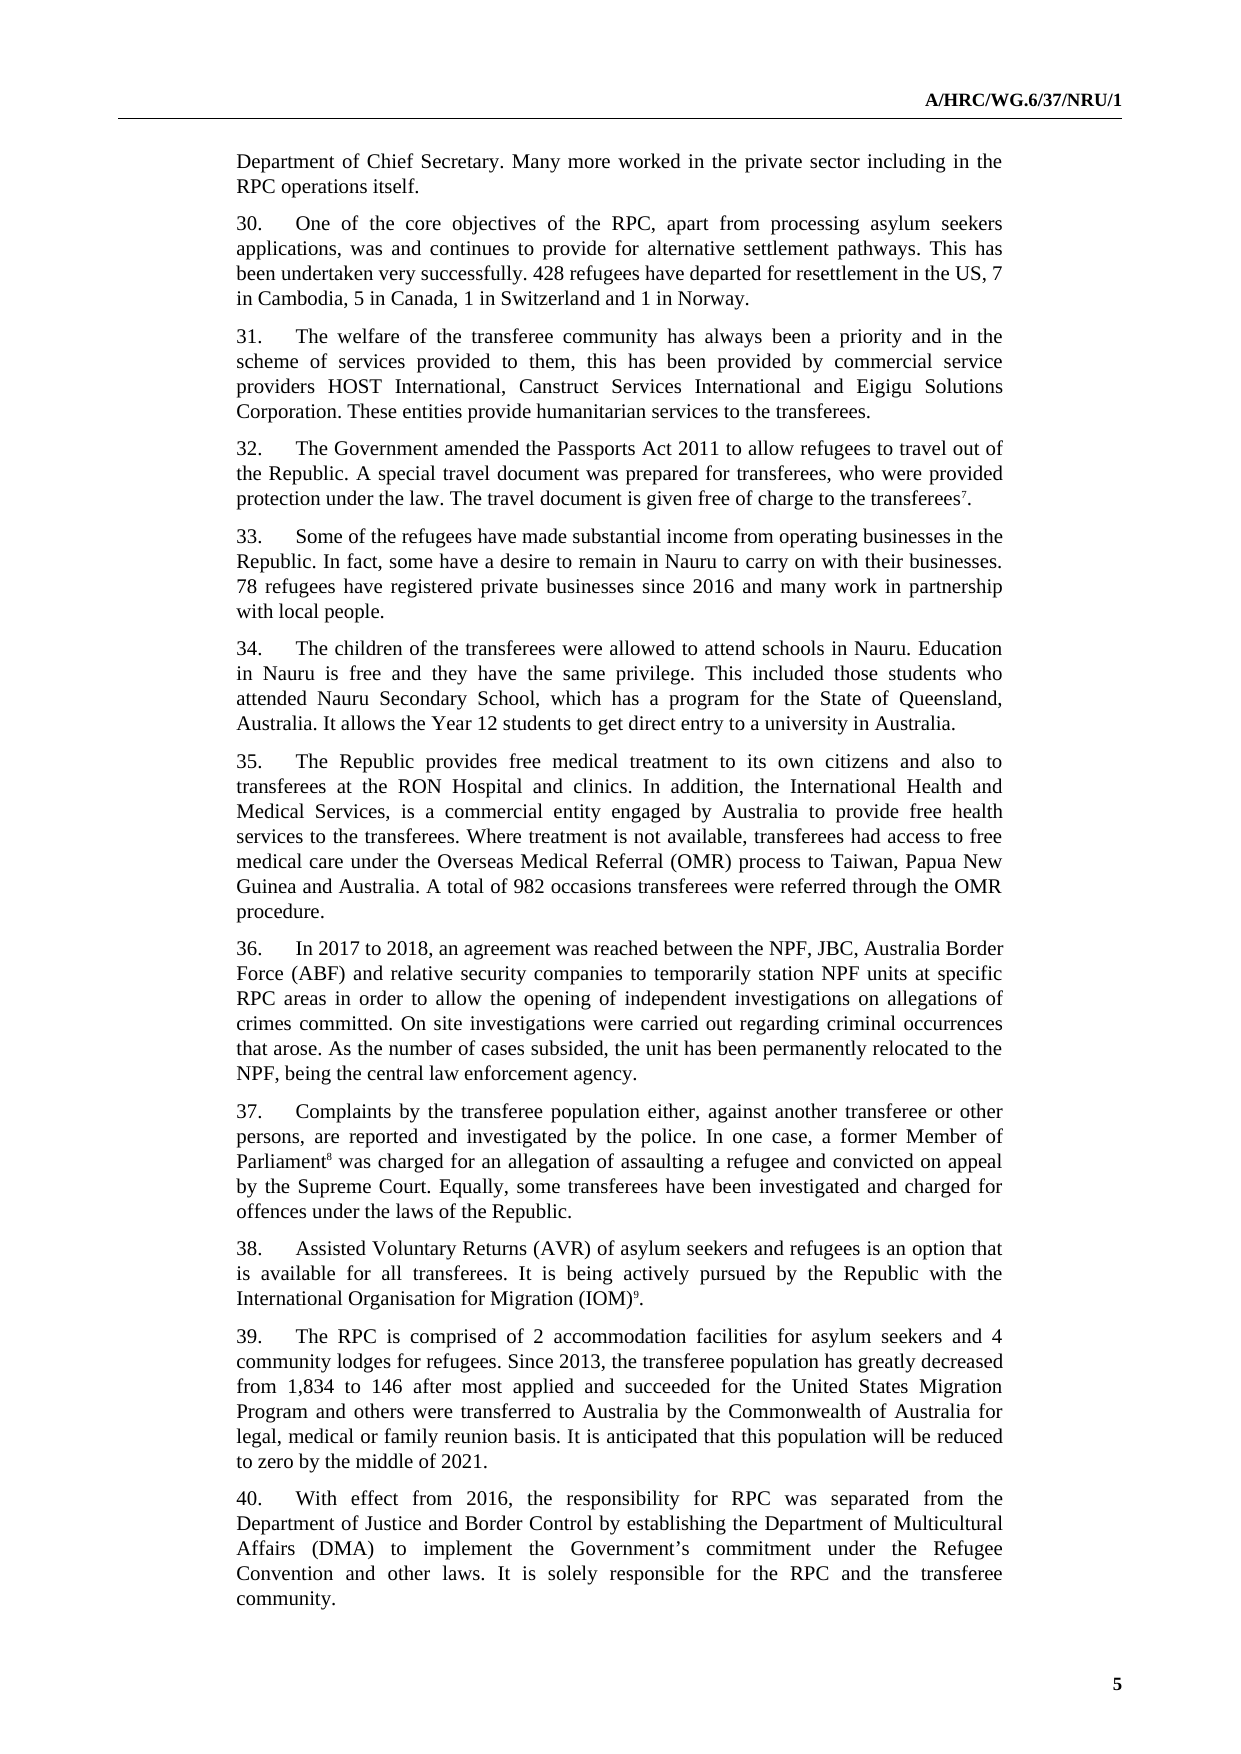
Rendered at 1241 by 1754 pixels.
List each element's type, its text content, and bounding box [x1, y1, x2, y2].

text 38. Assisted Voluntary Returns (AVR) of asylum seekers and refugees is an option that is available for all transferees. It is being actively pursued by the Republic with the International Organisation for Migration (IOM). [236, 1235, 1004, 1310]
text 35. The Republic provides free medical treatment to its own citizens and also to transferees at the RON Hospital and clinics. In addition, the International Health and Medical Services, is a commercial entity engaged by Australia to provide free health services to the transferees. Where treatment is not available, transferees had access to free medical care under the Overseas Medical Referral (OMR) process to Taiwan, Papua New Guinea and Australia. A total of 982 occasions transferees were referred through the OMR procedure. [236, 748, 1004, 923]
text 36. In 2017 to 2018, an agreement was reached between the NPF, JBC, Australia Border Force (ABF) and relative security companies to temporarily station NPF units at specific RPC areas in order to allow the opening of independent investigations on allegations of crimes committed. On site investigations were carried out regarding criminal occurrences that arose. As the number of cases subsided, the unit has been permanently relocated to the NPF, being the central law enforcement agency. [236, 935, 1004, 1085]
text 34. The children of the transferees were allowed to attend schools in Nauru. Education in Nauru is free and they have the same privilege. This included those students who attended Nauru Secondary School, which has a program for the State of Queensland, Australia. It allows the Year 12 students to get direct entry to a university in Australia. [236, 635, 1004, 735]
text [236, 148, 1004, 198]
text 30. One of the core objectives of the RPC, apart from processing asylum seekers applications, was and continues to provide for alternative settlement pathways. This has been undertaken very successfully. 428 refugees have departed for resettlement in the US, 7 in Cambodia, 5 in Canada, 1 in Switzerland and 1 in Norway. [236, 210, 1004, 310]
text 40. With effect from 2016, the responsibility for RPC was separated from the Department of Justice and Border Control by establishing the Department of Multicultural Affairs (DMA) to implement the Government’s commitment under the Refugee Convention and other laws. It is solely responsible for the RPC and the transferee community. [236, 1485, 1004, 1610]
text 37. Complaints by the transferee population either, against another transferee or other persons, are reported and investigated by the police. In one case, a former Member of Parliament was charged for an allegation of assaulting a refugee and convicted on appeal by the Supreme Court. Equally, some transferees have been investigated and charged for offences under the laws of the Republic. [236, 1098, 1004, 1223]
text 33. Some of the refugees have made substantial income from operating businesses in the Republic. In fact, some have a desire to remain in Nauru to carry on with their businesses. 78 refugees have registered private businesses since 2016 and many work in partnership with local people. [236, 523, 1004, 623]
text 32. The Government amended the Passports Act 2011 to allow refugees to travel out of the Republic. A special travel document was prepared for transferees, who were provided protection under the law. The travel document is given free of charge to the transferees. [236, 435, 1004, 510]
text 39. The RPC is comprised of 2 accommodation facilities for asylum seekers and 4 community lodges for refugees. Since 2013, the transferee population has greatly decreased from 1,834 to 146 after most applied and succeeded for the United States Migration Program and others were transferred to Australia by the Commonwealth of Australia for legal, medical or family reunion basis. It is anticipated that this population will be reduced to zero by the middle of 2021. [236, 1323, 1004, 1473]
text 31. The welfare of the transferee community has always been a priority and in the scheme of services provided to them, this has been provided by commercial service providers HOST International, Canstruct Services International and Eigigu Solutions Corporation. These entities provide humanitarian services to the transferees. [236, 323, 1004, 423]
